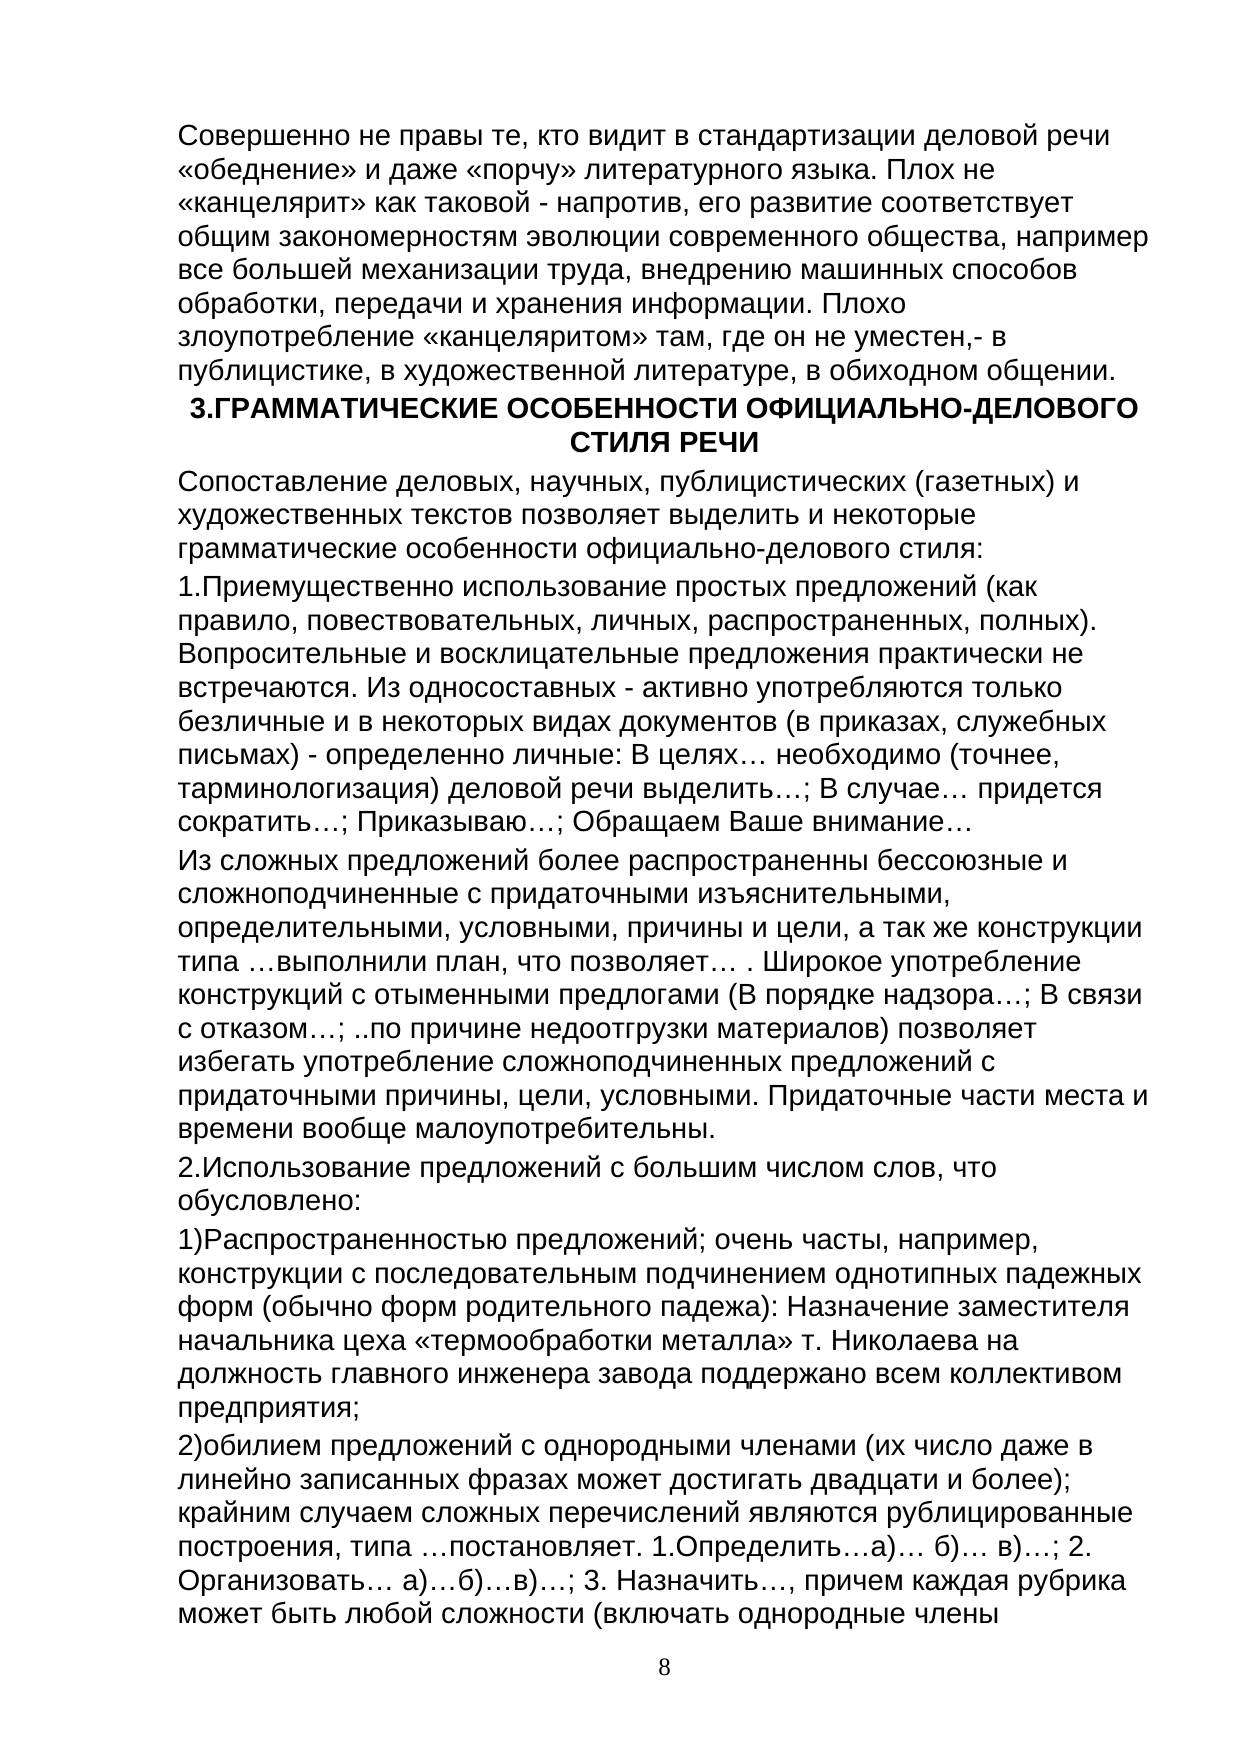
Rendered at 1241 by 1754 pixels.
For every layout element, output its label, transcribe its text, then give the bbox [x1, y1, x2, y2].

text 3.ГРАММАТИЧЕСКИЕ ОСОБЕННОСТИ ОФИЦИАЛЬНО-ДЕЛОВОГО СТИЛЯ РЕЧИ [177, 392, 1152, 459]
text 2.Использование предложений с большим числом слов, что обусловлено: [177, 1150, 1152, 1217]
text 1)Распространенностью предложений; очень часты, например, конструкции с последовательным подчинением однотипных падежных форм (обычно форм родительного падежа): Назначение заместителя начальника цеха «термообработки металла» т. Николаева на должность главного инженера завода поддержано всем коллективом предприятия; [177, 1222, 1152, 1423]
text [177, 1428, 1152, 1630]
text Из сложных предложений более распространенны бессоюзные и сложноподчиненные с придаточными изъяснительными, определительными, условными, причины и цели, а так же конструкции типа …выполнили план, что позволяет… . Широкое употребление конструкций с отыменными предлогами (В порядке надзора…; В связи с отказом…; ..по причине недоотгрузки материалов) позволяет избегать употребление сложноподчиненных предложений с придаточными причины, цели, условными. Придаточные части места и времени вообще малоупотребительны. [177, 843, 1152, 1145]
text 1.Приемущественно использование простых предложений (как правило, повествовательных, личных, распространенных, полных). Вопросительные и восклицательные предложения практически не встречаются. Из односоставных - активно употребляются только безличные и в некоторых видах документов (в приказах, служебных письмах) - определенно личные: В целях… необходимо (точнее, тарминологизация) деловой речи выделить…; В случае… придется сократить…; Приказываю…; Обращаем Ваше внимание… [177, 569, 1152, 838]
text Совершенно не правы те, кто видит в стандартизации деловой речи «обеднение» и даже «порчу» литературного языка. Плох не «канцелярит» как таковой - напротив, его развитие соответствует общим закономерностям эволюции современного общества, например все большей механизации труда, внедрению машинных способов обработки, передачи и хранения информации. Плохо злоупотребление «канцеляритом» там, где он не уместен,- в публицистике, в художественной литературе, в обиходном общении. [177, 118, 1152, 386]
text Сопоставление деловых, научных, публицистических (газетных) и художественных текстов позволяет выделить и некоторые грамматические особенности официально-делового стиля: [177, 464, 1152, 564]
